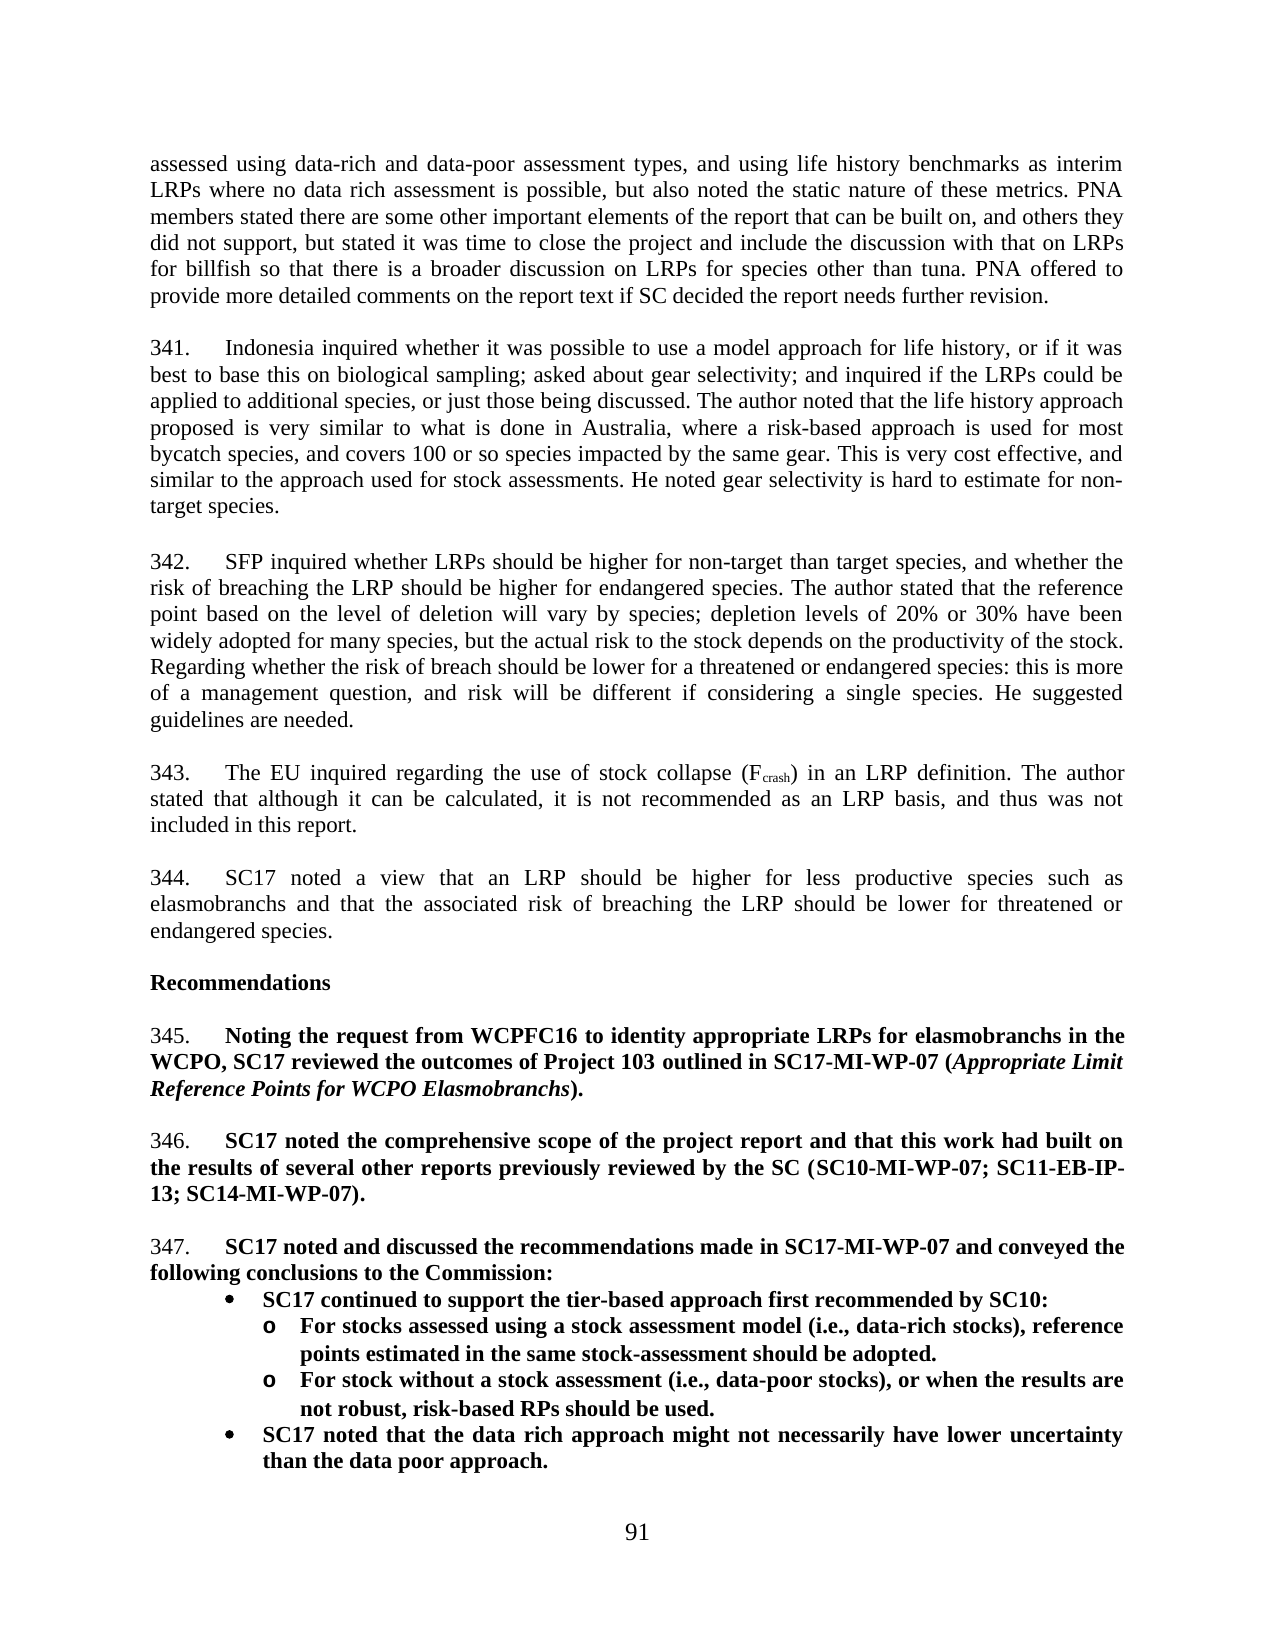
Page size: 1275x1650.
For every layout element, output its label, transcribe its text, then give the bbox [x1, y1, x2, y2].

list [150, 150, 1125, 308]
list The EU inquired regarding the use of stock collapse (Fcrash) in an LRP definition. The author stated that although it can be calculated, it is not recommended as an LRP basis, and thus was not included in this report. [150, 758, 1125, 838]
list SC17 noted that the data rich approach might not necessarily have lower uncertainty than the data poor approach. [225, 1421, 1125, 1474]
list SC17 noted and discussed the recommendations made in SC17-MI-WP-07 and conveyed the following conclusions to the Commission: [150, 1233, 1125, 1286]
list Noting the request from WCPFC16 to identity appropriate LRPs for elasmobranchs in the WCPO, SC17 reviewed the outcomes of Project 103 outlined in SC17-MI-WP-07 (Appropriate Limit Reference Points for WCPO Elasmobranchs). [150, 1022, 1125, 1101]
list Indonesia inquired whether it was possible to use a model approach for life history, or if it was best to base this on biological sampling; asked about gear selectivity; and inquired if the LRPs could be applied to additional species, or just those being discussed. The author noted that the life history approach proposed is very similar to what is done in Australia, where a risk-based approach is used for most bycatch species, and covers 100 or so species impacted by the same gear. This is very cost effective, and similar to the approach used for stock assessments. He noted gear selectivity is hard to estimate for non-target species. [150, 334, 1125, 519]
list SC17 continued to support the tier-based approach first recommended by SC10: [225, 1286, 1125, 1312]
list SC17 noted the comprehensive scope of the project report and that this work had built on the results of several other reports previously reviewed by the SC (SC10-MI-WP-07; SC11-EB-IP-13; SC14-MI-WP-07). [150, 1127, 1125, 1207]
list SC17 noted a view that an LRP should be higher for less productive species such as elasmobranchs and that the associated risk of breaching the LRP should be lower for threatened or endangered species. [150, 864, 1125, 943]
list For stock without a stock assessment (i.e., data-poor stocks), or when the results are not robust, risk-based RPs should be used. [262, 1367, 1125, 1421]
list For stocks assessed using a stock assessment model (i.e., data-rich stocks), reference points estimated in the same stock-assessment should be adopted. [262, 1312, 1125, 1367]
text Recommendations [150, 969, 1125, 996]
list SFP inquired whether LRPs should be higher for non-target than target species, and whether the risk of breaching the LRP should be higher for endangered species. The author stated that the reference point based on the level of deletion will vary by species; depletion levels of 20% or 30% have been widely adopted for many species, but the actual risk to the stock depends on the productivity of the stock. Regarding whether the risk of breach should be lower for a threatened or endangered species: this is more of a management question, and risk will be different if considering a single species. He suggested guidelines are needed. [150, 548, 1125, 732]
